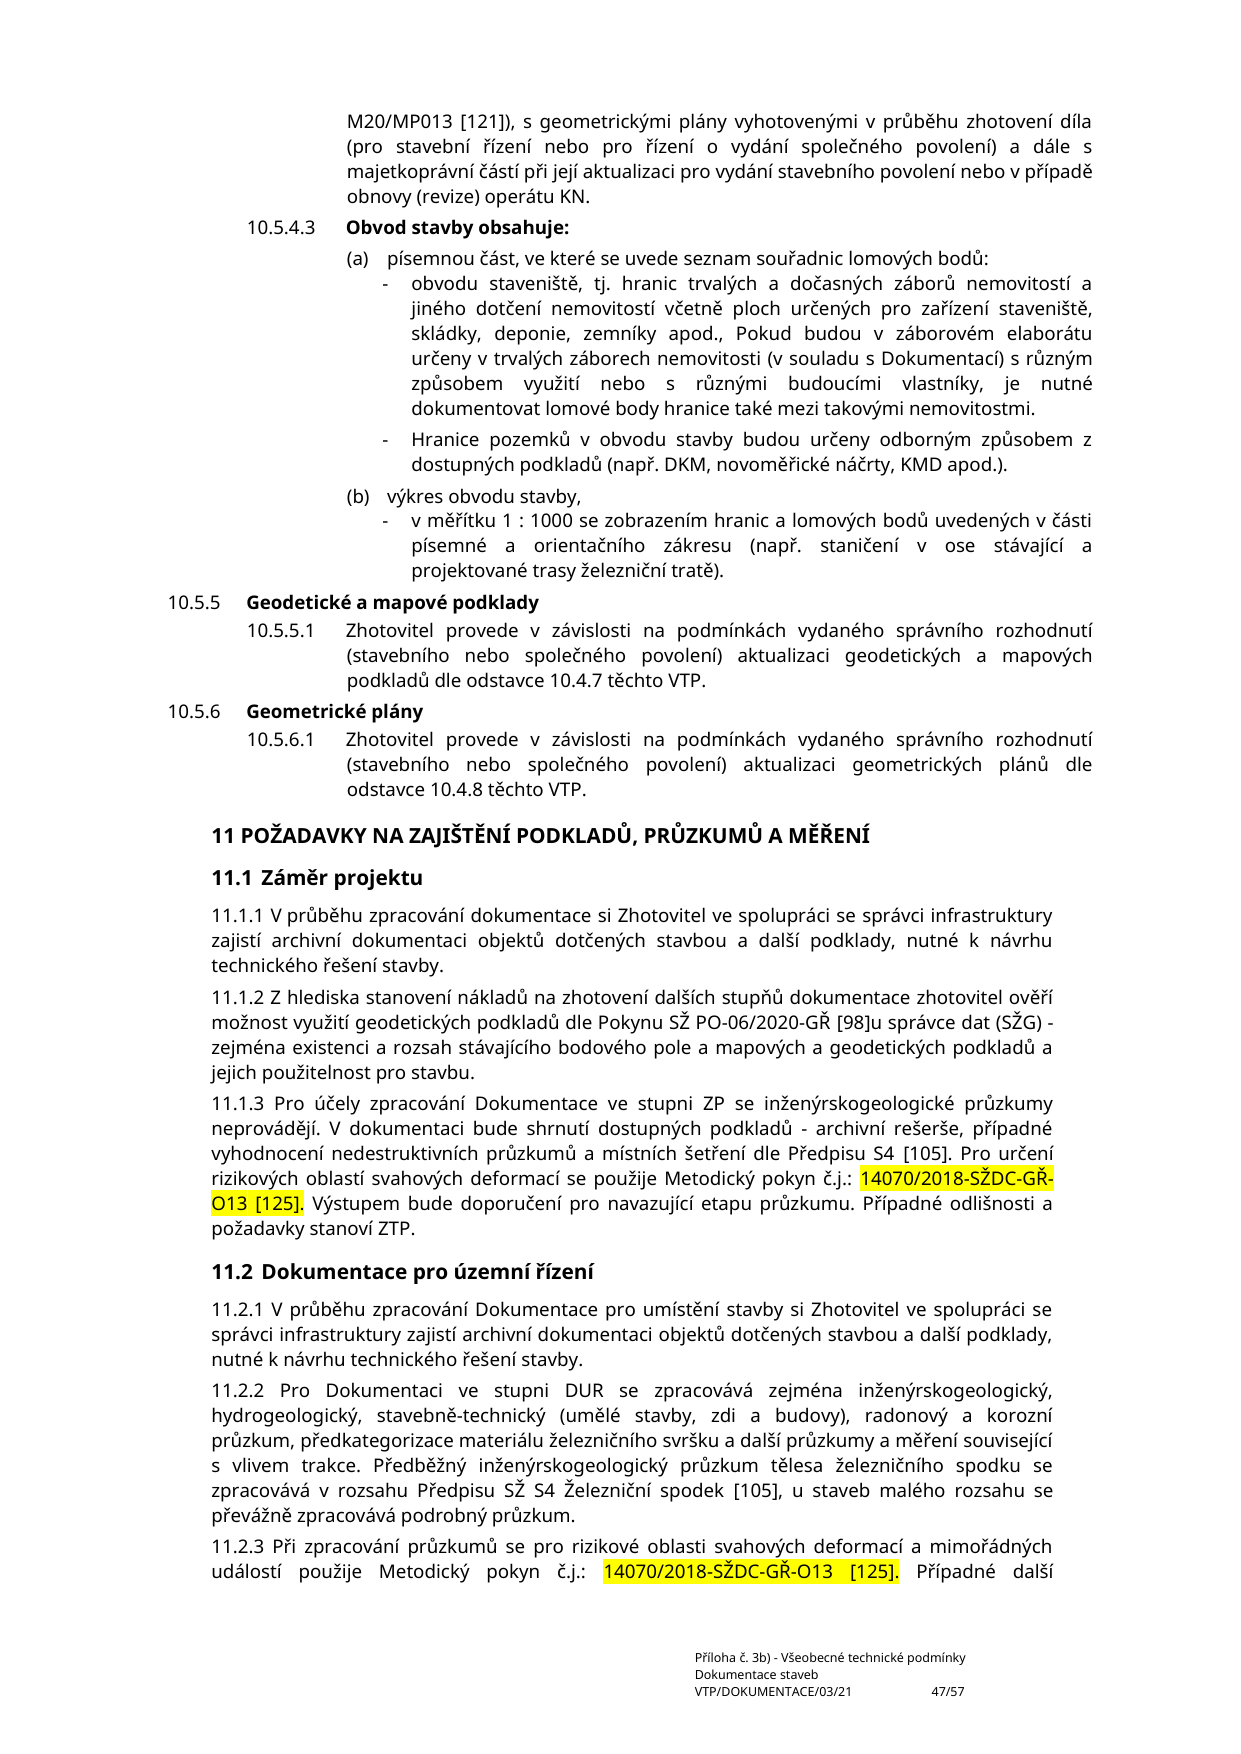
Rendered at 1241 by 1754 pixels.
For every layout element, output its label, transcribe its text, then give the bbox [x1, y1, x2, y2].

list Zhotovitel provede v závislosti na podmínkách vydaného správního rozhodnutí (stavebního nebo společného povolení) aktualizaci geodetických a mapových podkladů dle odstavce 10.4.7 těchto VTP. [247, 617, 1093, 692]
list Dokumentace pro územní řízení [211, 1262, 1093, 1283]
list Obvod stavby obsahuje: [247, 218, 1093, 239]
list písemnou část, ve které se uvede seznam souřadnic lomových bodů: [347, 251, 1093, 269]
text 11.1.3 Pro účely zpracování Dokumentace ve stupni ZP se inženýrskogeologické průzkumy neprovádějí. V dokumentaci bude shrnutí dostupných podkladů - archivní rešerše, případné vyhodnocení nedestruktivních průzkumů a místních šetření dle Předpisu S4 [105]. Pro určení rizikových oblastí svahových deformací se použije Metodický pokyn č.j.: 14070/2018-SŽDC-GŘ-O13 [125]. Výstupem bude doporučení pro navazující etapu průzkumu. Případné odlišnosti a požadavky stanoví ZTP. [211, 1090, 1054, 1240]
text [211, 1534, 1054, 1584]
list v měřítku 1 : 1000 se zobrazením hranic a lomových bodů uvedených v části písemné a orientačního zákresu (např. staničení v ose stávající a projektované trasy železniční tratě). [382, 508, 1093, 583]
list výkres obvodu stavby, [347, 488, 1093, 507]
text 11 POŽADAVKY NA ZAJIŠTĚNÍ PODKLADŮ, PRŮZKUMŮ A MĚŘENÍ [211, 826, 1093, 847]
text 11.2.2 Pro Dokumentaci ve stupni DUR se zpracovává zejména inženýrskogeologický, hydrogeologický, stavebně-technický (umělé stavby, zdi a budovy), radonový a korozní průzkum, předkategorizace materiálu železničního svršku a další průzkumy a měření související s vlivem trakce. Předběžný inženýrskogeologický průzkum tělesa železničního spodku se zpracovává v rozsahu Předpisu SŽ S4 Železniční spodek [105], u staveb malého rozsahu se převážně zpracovává podrobný průzkum. [211, 1378, 1054, 1528]
text 11.2.1 V průběhu zpracování Dokumentace pro umístění stavby si Zhotovitel ve spolupráci se správci infrastruktury zajistí archivní dokumentaci objektů dotčených stavbou a další podklady, nutné k návrhu technického řešení stavby. [211, 1296, 1054, 1371]
list Zhotovitel provede v závislosti na podmínkách vydaného správního rozhodnutí (stavebního nebo společného povolení) aktualizaci geometrických plánů dle odstavce 10.4.8 těchto VTP. [247, 726, 1093, 801]
text 11.1.1 V průběhu zpracování dokumentace si Zhotovitel ve spolupráci se správci infrastruktury zajistí archivní dokumentaci objektů dotčených stavbou a další podklady, nutné k návrhu technického řešení stavby. [211, 903, 1054, 978]
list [247, 108, 1093, 208]
list Geodetické a mapové podklady [167, 592, 1093, 613]
list Hranice pozemků v obvodu stavby budou určeny odborným způsobem z dostupných podkladů (např. DKM, novoměřické náčrty, KMD apod.). [382, 427, 1093, 477]
list obvodu staveniště, tj. hranic trvalých a dočasných záborů nemovitostí a jiného dotčení nemovitostí včetně ploch určených pro zařízení staveniště, skládky, deponie, zemníky apod., Pokud budou v záborovém elaborátu určeny v trvalých záborech nemovitosti (v souladu s Dokumentací) s různým způsobem využití nebo s různými budoucími vlastníky, je nutné dokumentovat lomové body hranice také mezi takovými nemovitostmi. [382, 271, 1093, 421]
list Geometrické plány [167, 702, 1093, 723]
list Záměr projektu [211, 869, 1093, 890]
text 11.1.2 Z hlediska stanovení nákladů na zhotovení dalších stupňů dokumentace zhotovitel ověří možnost využití geodetických podkladů dle Pokynu SŽ PO-06/2020-GŘ [98]u správce dat (SŽG) - zejména existenci a rozsah stávajícího bodového pole a mapových a geodetických podkladů a jejich použitelnost pro stavbu. [211, 984, 1054, 1084]
